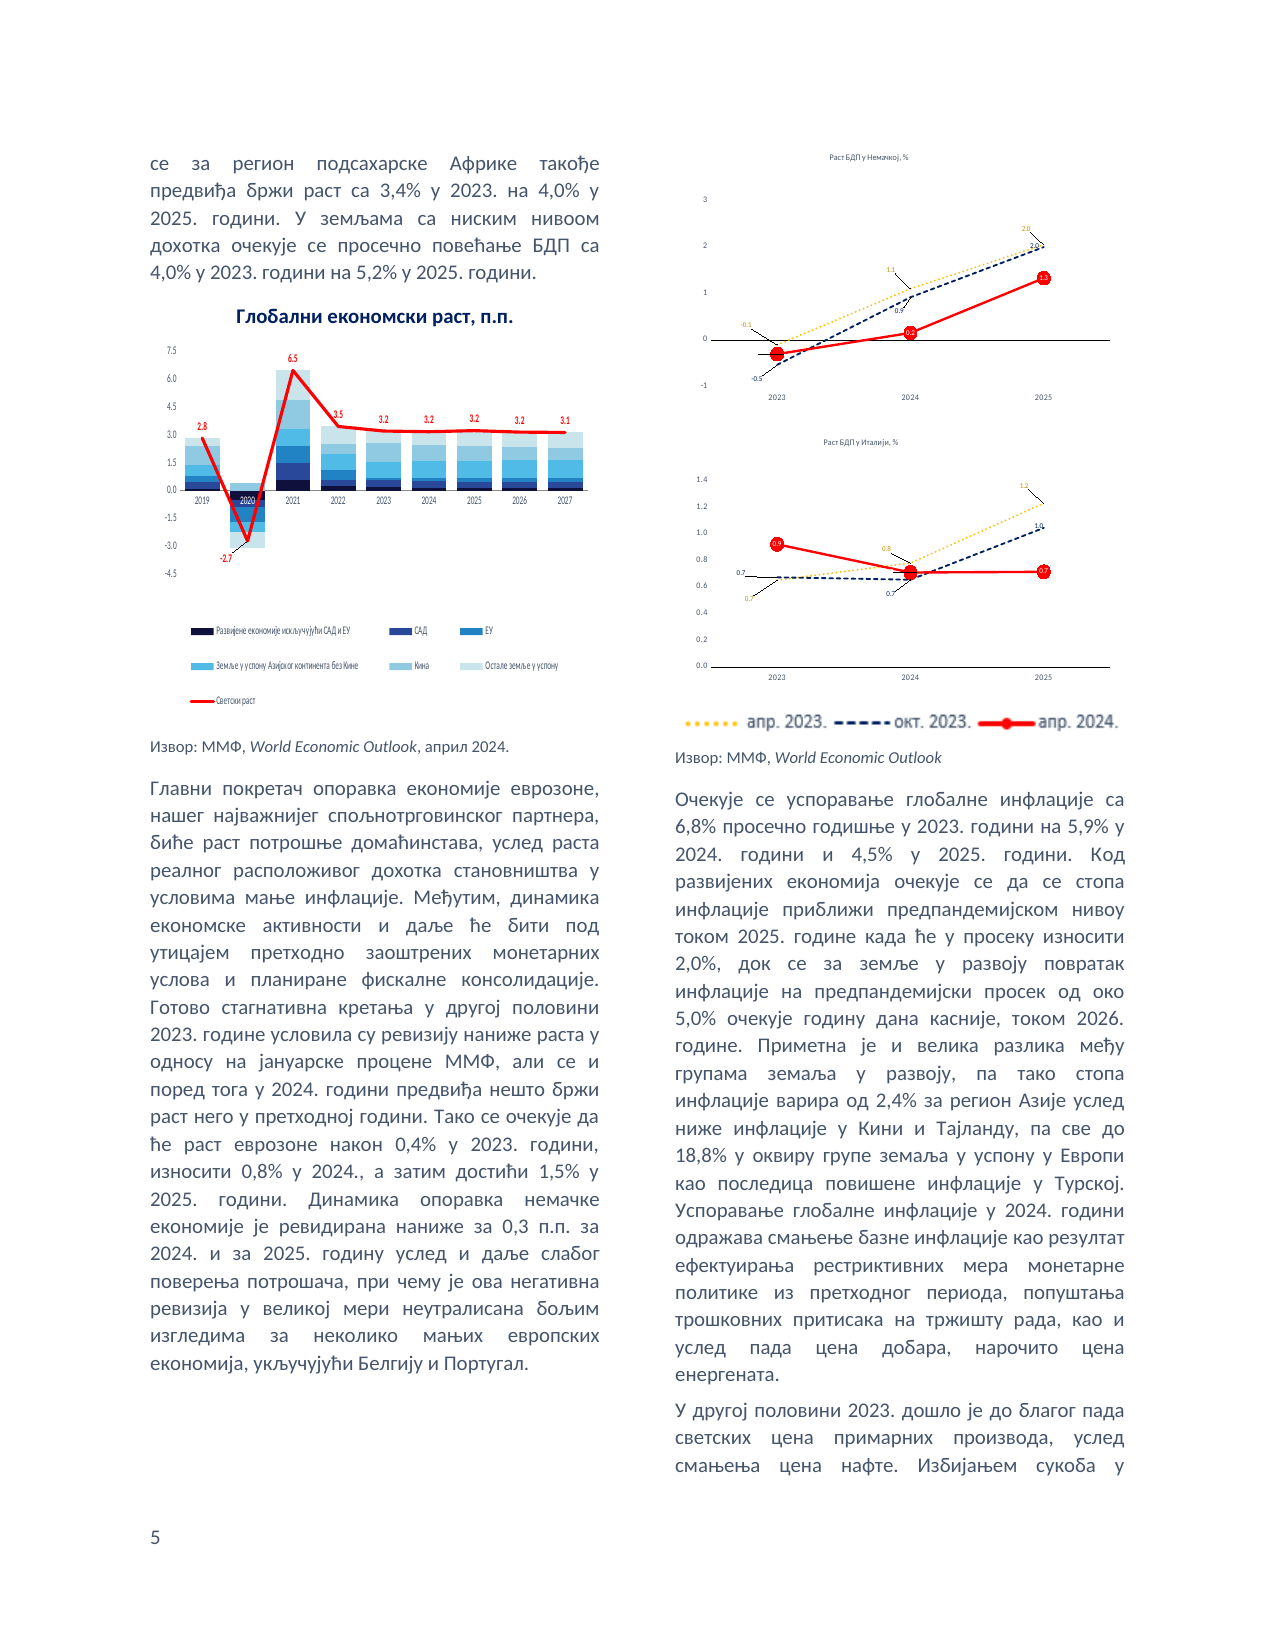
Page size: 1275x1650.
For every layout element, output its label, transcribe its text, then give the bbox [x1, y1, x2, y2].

text Глобални економски раст, п.п. [150, 304, 600, 329]
text Извор: ММФ, World Economic Outlook, април 2024. [150, 736, 600, 757]
picture [675, 710, 1125, 738]
text Очекује се успоравање глобалне инфлације са 6,8% просечно годишње у 2023. години на 5,9% у 2024. години и 4,5% у 2025. години. Код развијених економија очекује се да се стопа инфлације приближи предпандемијском нивоу током 2025. године када ће у просеку износити 2,0%, док се за земље у развоју повратак инфлације на предпандемијски просек од око 5,0% очекује годину дана касније, током 2026. године. Приметна је и велика разлика међу групама земаља у развоју, па тако стопа инфлације варира од 2,4% за регион Азије услед ниже инфлације у Кини и Тајланду, па све до 18,8% у оквиру групе земаља у успону у Европи као последица повишене инфлације у Турској. Успоравање глобалне инфлације у 2024. години одражава смањење базне инфлације као резултат ефектуирања рестриктивних мера монетарне политике из претходног периода, попуштања трошковних притисака на тржишту рада, као и услед пада цена добара, нарочито цена енергената. [675, 786, 1125, 1387]
text Извор: ММФ, World Economic Outlook [675, 748, 1125, 768]
text Главни покретач опоравка економије еврозоне, нашег најважнијег спољнотрговинског партнера, биће раст потрошње домаћинстава, услед раста реалног расположивог дохотка становништва у условима мање инфлације. Међутим, динамика економске активности и даље ће бити под утицајем претходно заоштрених монетарних услова и планиране фискалне консолидације. Готово стагнативна кретања у другој половини 2023. године условила су ревизију наниже раста у односу на јануарске процене ММФ, али се и поред тога у 2024. години предвиђа нешто бржи раст него у претходној години. Тако се очекује да ће раст еврозоне након 0,4% у 2023. години, износити 0,8% у 2024., а затим достићи 1,5% у 2025. години. Динамика опоравка немачке економије је ревидирана наниже за 0,3 п.п. за 2024. и за 2025. годину услед и даље слабог поверења потрошача, при чему је ова негативна ревизија у великој мери неутралисана бољим изгледима за неколико мањих европских економија, укључујући Белгију и Португал. [150, 775, 600, 1376]
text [675, 1397, 1125, 1477]
